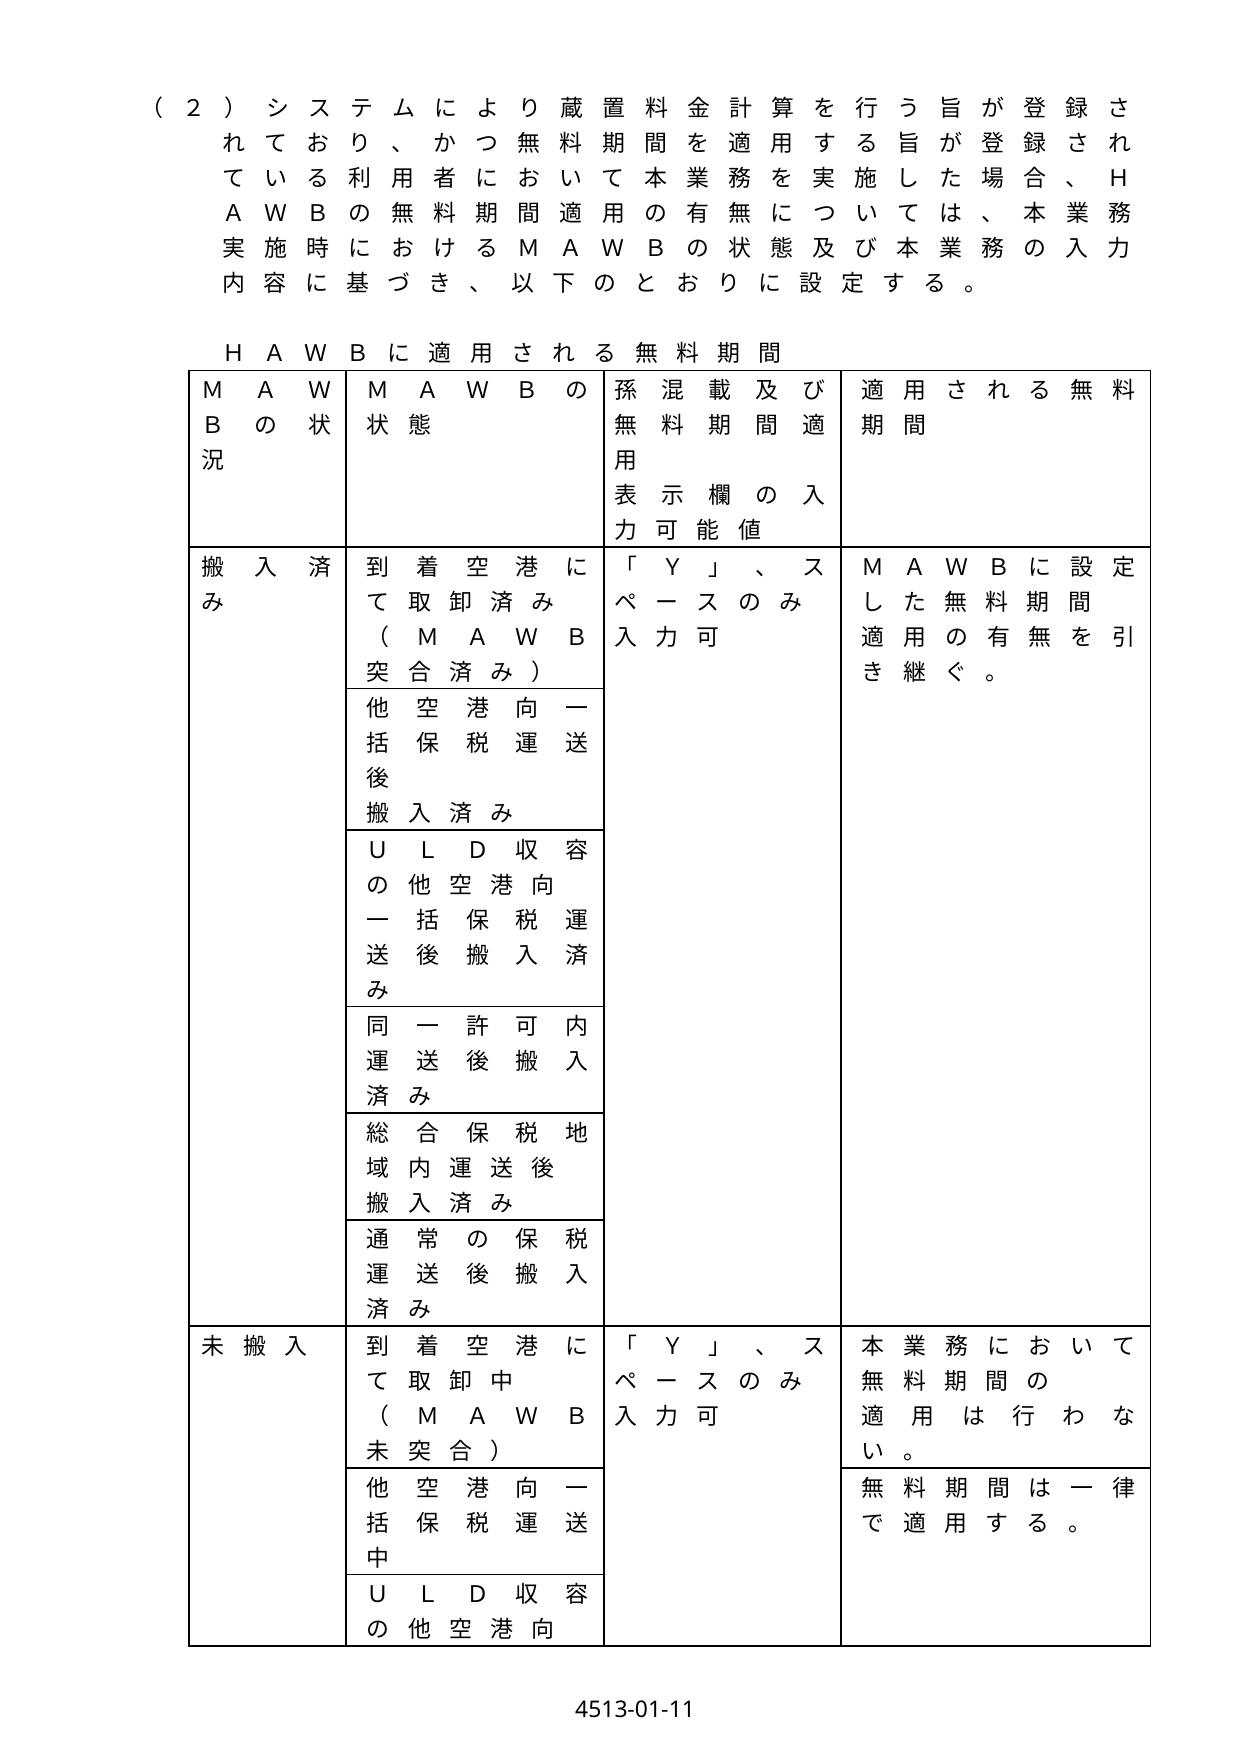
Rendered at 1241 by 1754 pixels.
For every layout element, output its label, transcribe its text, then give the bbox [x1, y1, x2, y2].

text ＨＡＷＢに適用される無料期間 [119, 334, 1150, 369]
table_cell ＭＡＷＢに設定した無料期間 適用の有無を引き継ぐ。 [842, 548, 1150, 1325]
table_cell 通常の保税運送後搬入済み [347, 1221, 603, 1325]
table_cell 「Ｙ」、スペースのみ 入力可 [605, 548, 840, 1325]
table_cell ＵＬＤ収容の他空港向 一括保税運送後搬入済み [347, 831, 603, 1006]
table_header 孫混載及び無料期間適用 表示欄の入力可能値 [605, 371, 840, 546]
table_cell 他空港向一括保税運送中 [347, 1469, 603, 1573]
table_header 適用される無料期間 [842, 371, 1150, 546]
table_cell 搬入済み [190, 548, 345, 1325]
table_cell 「Ｙ」、スペースのみ 入力可 [605, 1327, 840, 1645]
text （２）システムにより蔵置料金計算を行う旨が登録されており、かつ無料期間を適用する旨が登録されている利用者において本業務を実施した場合、ＨＡＷＢの無料期間適用の有無については、本業務実施時におけるＭＡＷＢの状態及び本業務の入力内容に基づき、以下のとおりに設定する。 [140, 89, 1150, 299]
table_cell 到着空港にて取卸済み （ＭＡＷＢ突合済み） [347, 548, 603, 688]
table_cell 総合保税地域内運送後 搬入済み [347, 1114, 603, 1219]
table_header ＭＡＷＢの状態 [347, 371, 603, 546]
table_header ＭＡＷＢの状況 [190, 371, 345, 546]
table_cell ＵＬＤ収容の他空港向 一括保税運送中 [347, 1575, 603, 1645]
table_cell 無料期間は一律で適用する。 [842, 1469, 1150, 1645]
table_cell 同一許可内運送後搬入済み [347, 1007, 603, 1112]
table_cell 未搬入 [190, 1327, 345, 1645]
table_cell 本業務において無料期間の 適用は行わない。 [842, 1327, 1150, 1467]
table_cell 他空港向一括保税運送後 搬入済み [347, 689, 603, 829]
table_cell 到着空港にて取卸中 （ＭＡＷＢ未突合） [347, 1327, 603, 1467]
